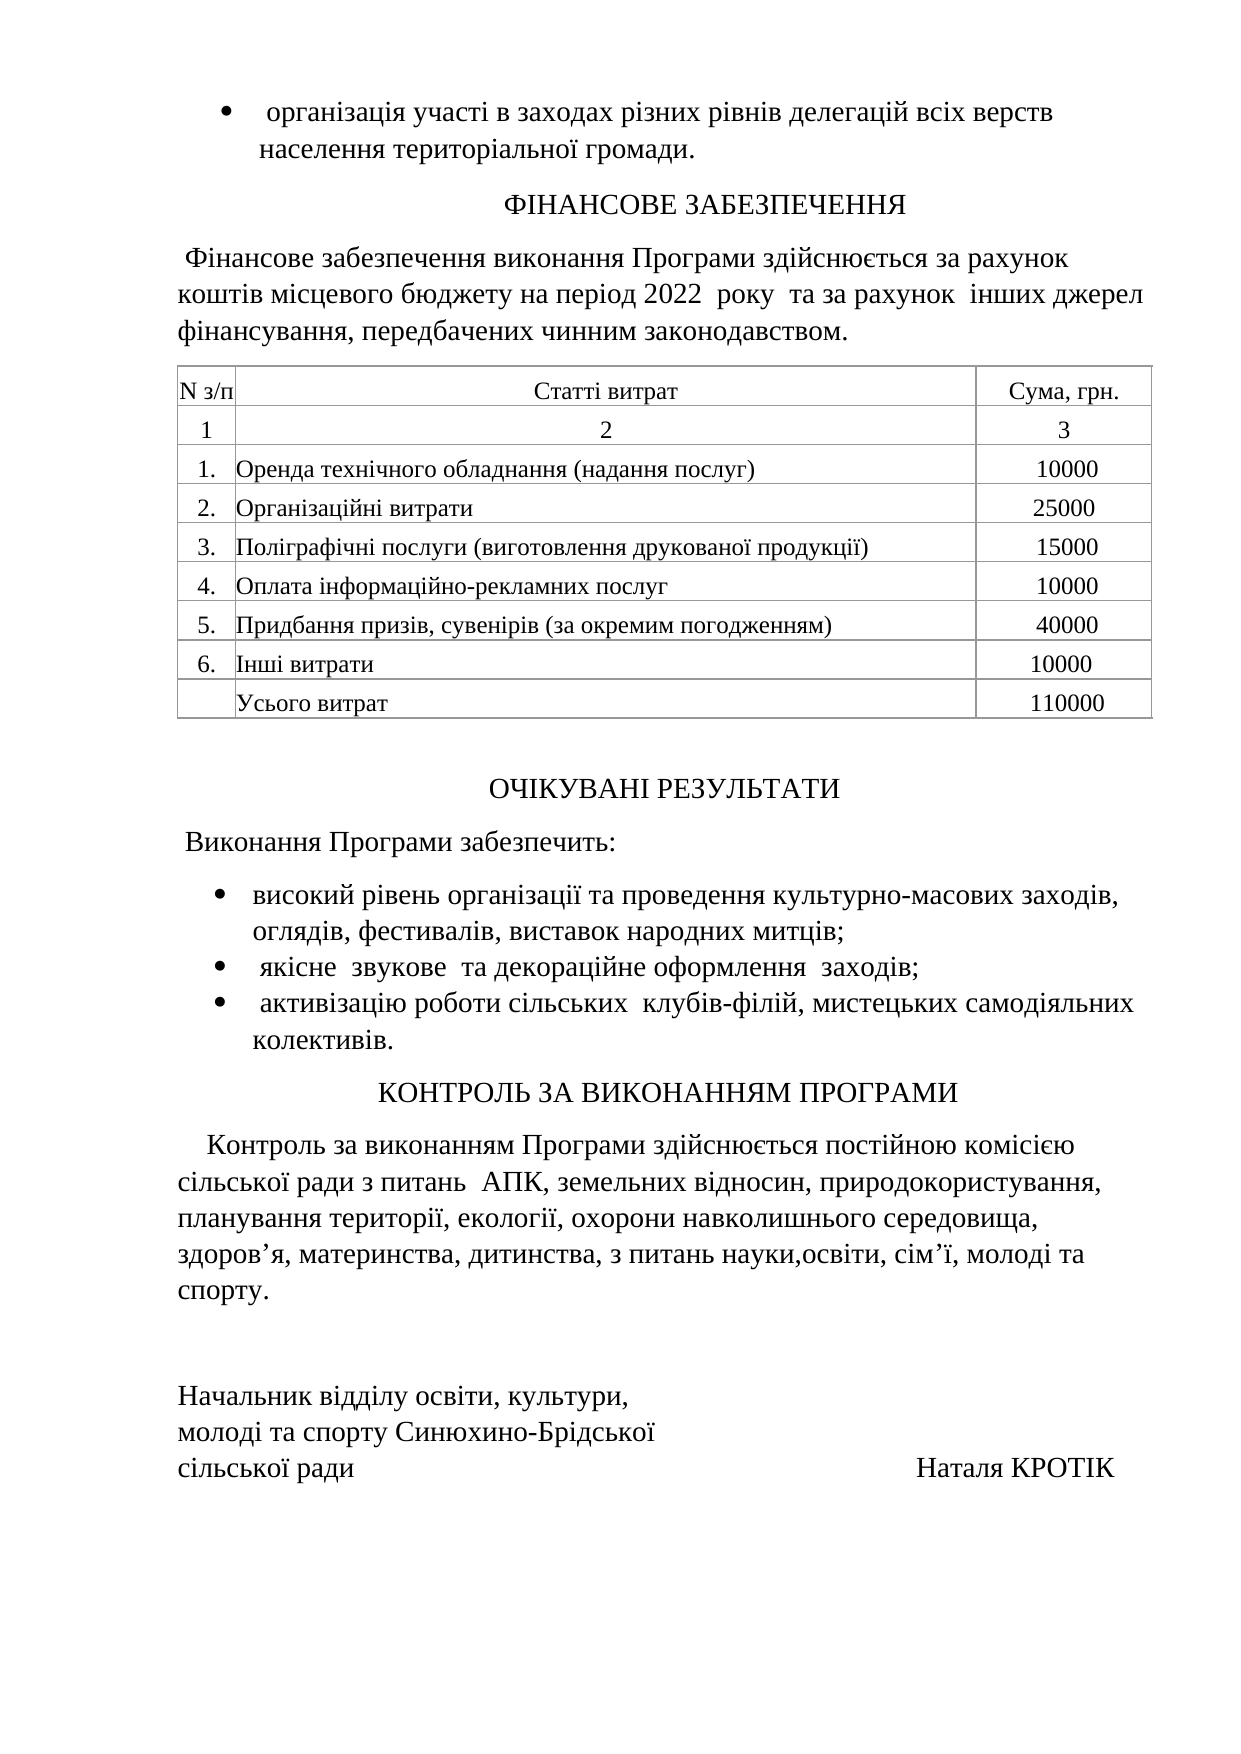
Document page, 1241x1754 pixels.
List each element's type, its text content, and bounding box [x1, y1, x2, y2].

list високий рівень організації та проведення культурно-масових заходів, оглядів, фестивалів, виставок народних митців; [215, 877, 1152, 947]
table_cell 10000 [977, 562, 1151, 600]
table_cell [178, 680, 235, 717]
text Контроль за виконанням Програми здійснюється постійною комісією сільської ради з питань АПК, земельних відносин, природокористування, планування території, екології, охорони навколишнього середовища, здоров’я, материнства, дитинства, з питань науки,освіти, сім’ї, молоді та спорту. [177, 1127, 1152, 1306]
table_cell Усього витрат [236, 680, 975, 717]
table_cell 6. [178, 641, 235, 678]
text сільської ради Наталя КРОТІК [177, 1450, 1152, 1483]
text КОНТРОЛЬ ЗА ВИКОНАННЯМ ПРОГРАМИ [177, 1075, 1152, 1108]
table_cell 4. [178, 562, 235, 600]
table_header Сума, грн. [977, 367, 1151, 404]
list активізацію роботи сільських клубів-філій, мистецьких самодіяльних колективів. [215, 986, 1152, 1055]
text Начальник відділу освіти, культури, [177, 1378, 1152, 1411]
table_cell 40000 [977, 601, 1151, 639]
table_cell 1 [178, 406, 235, 443]
table_cell 2. [178, 484, 235, 522]
table_cell 10000 [977, 445, 1151, 483]
table_cell 1. [178, 445, 235, 483]
table_cell 10000 [977, 641, 1151, 678]
table_cell Придбання призів, сувенірів (за окремим погодженням) [236, 601, 975, 639]
text молоді та спорту Синюхино-Брідської [177, 1414, 1152, 1447]
table_cell 3. [178, 523, 235, 561]
list організація участі в заходах різних рівнів делегацій всіх верств населення територіальної громади. [221, 94, 1152, 164]
text Виконання Програми забезпечить: [177, 824, 1152, 858]
table_cell Оплата інформаційно-рекламних послуг [236, 562, 975, 600]
table_cell Інші витрати [236, 641, 975, 678]
list якісне звукове та декораційне оформлення заходів; [215, 949, 1152, 983]
table_cell Організаційні витрати [236, 484, 975, 522]
table_header Статті витрат [236, 367, 975, 404]
text ОЧІКУВАНІ РЕЗУЛЬТАТИ [177, 771, 1152, 805]
table_cell Оренда технічного обладнання (надання послуг) [236, 445, 975, 483]
table_cell 2 [236, 406, 975, 443]
table_header N з/п [178, 367, 235, 404]
table_cell 25000 [977, 484, 1151, 522]
text Фінансове забезпечення виконання Програми здійснюється за рахунок коштів місцевого бюджету на період 2022 року та за рахунок інших джерел фінансування, передбачених чинним законодавством. [177, 240, 1152, 346]
table_cell 15000 [977, 523, 1151, 561]
table_cell 3 [977, 406, 1151, 443]
table_cell 110000 [977, 680, 1151, 717]
table_cell 5. [178, 601, 235, 639]
table_cell Поліграфічні послуги (виготовлення друкованої продукції) [236, 523, 975, 561]
list ФІНАНСОВЕ ЗАБЕЗПЕЧЕННЯ [259, 187, 1152, 221]
